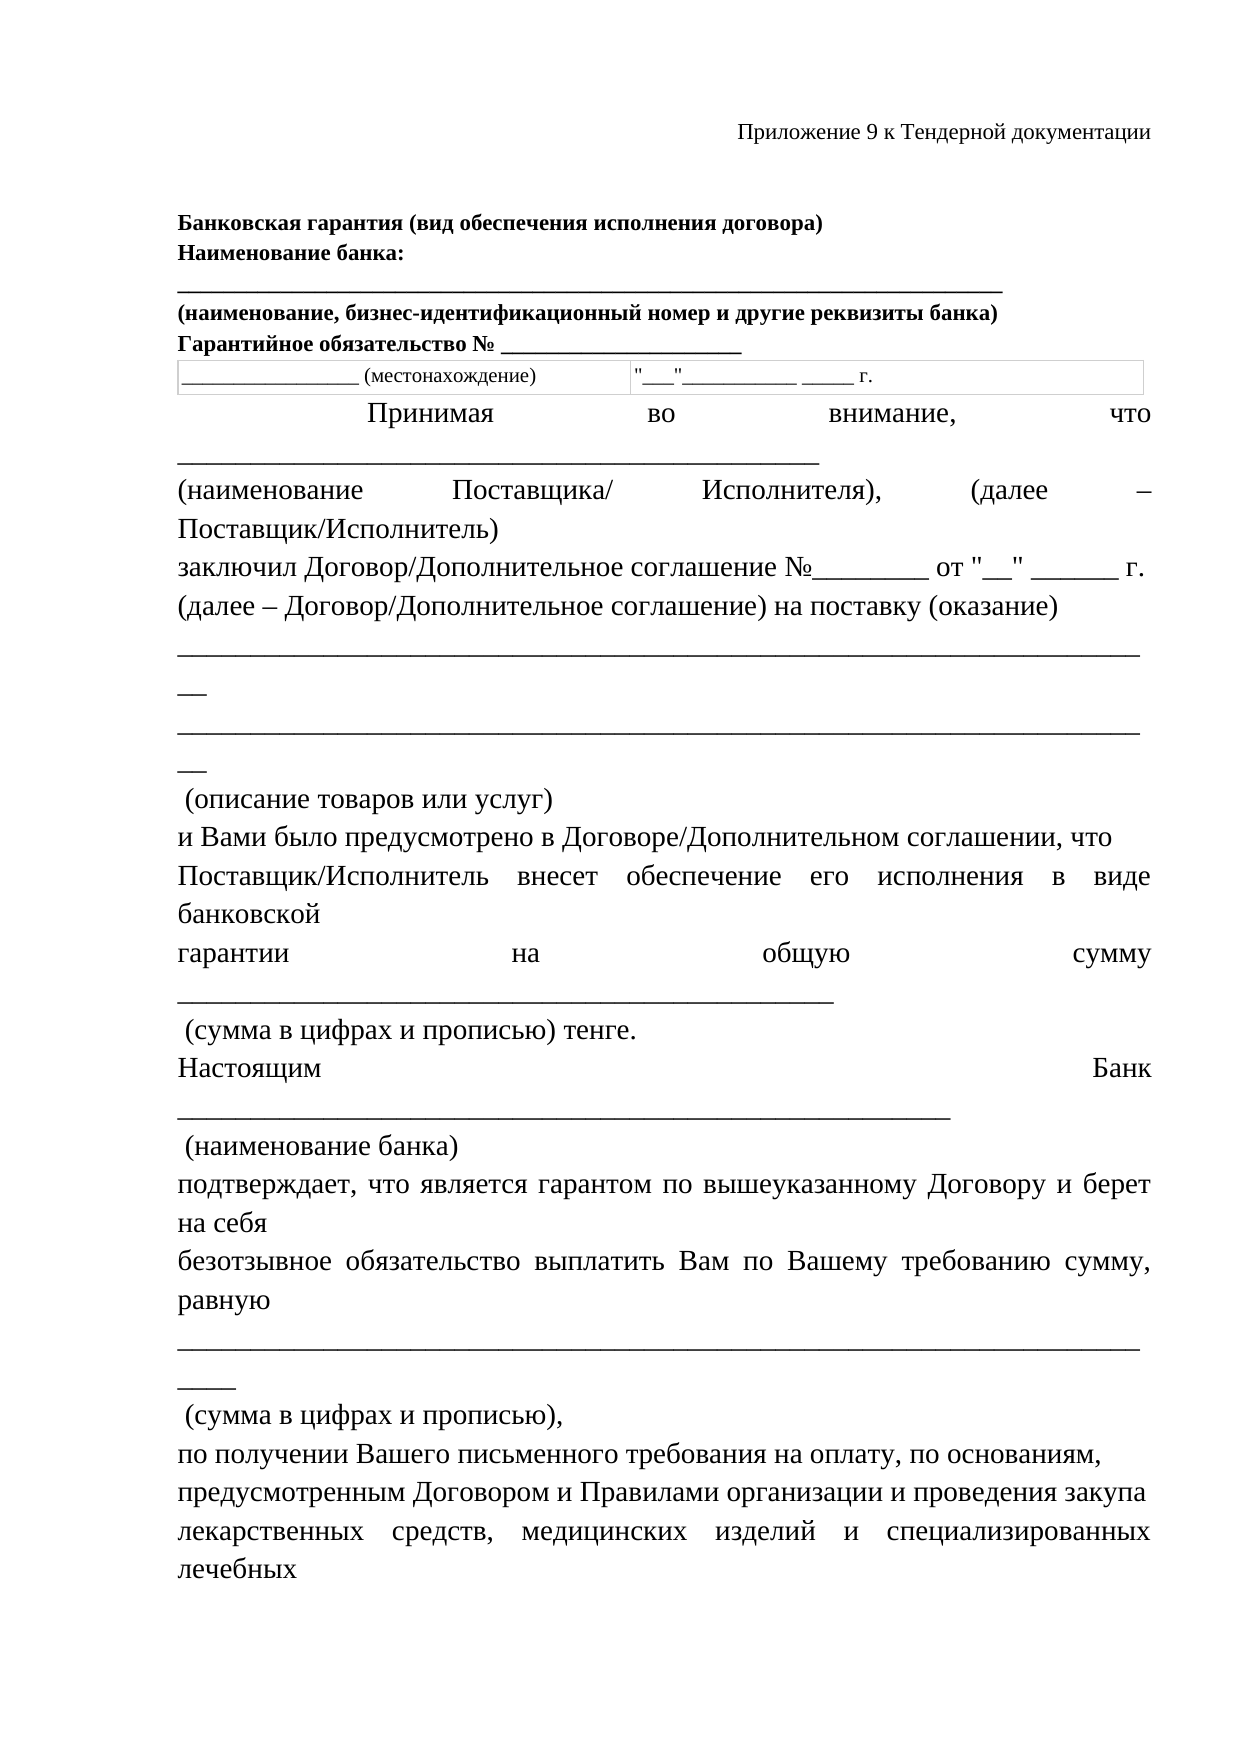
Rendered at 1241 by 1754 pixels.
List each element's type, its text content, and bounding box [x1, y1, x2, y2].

text Принимая во внимание, что ____________________________________________ [177, 395, 1152, 467]
text и Вами было предусмотрено в Договоре/Дополнительном соглашении, что [177, 819, 1152, 853]
text (наименование банка) [177, 1128, 1152, 1161]
text Приложение 9 к Тендерной документации [177, 118, 1152, 144]
text безотзывное обязательство выплатить Вам по Вашему требованию сумму, равную [177, 1243, 1152, 1315]
text Поставщик/Исполнитель внесет обеспечение его исполнения в виде банковской [177, 858, 1152, 930]
text (сумма в цифрах и прописью), [177, 1397, 1152, 1431]
text (описание товаров или услуг) [177, 781, 1152, 814]
text заключил Договор/Дополнительное соглашение №________ от "__" ______ г. [177, 549, 1152, 583]
text ______________________________________________________________________ [177, 1320, 1152, 1392]
text (далее – Договор/Дополнительное соглашение) на поставку (оказание) [177, 588, 1152, 622]
text ____________________________________________________________________ [177, 627, 1152, 699]
text подтверждает, что является гарантом по вышеуказанному Договору и берет на себя [177, 1166, 1152, 1238]
table_header "___"___________ _____ г. [631, 361, 1143, 394]
text Банковская гарантия (вид обеспечения исполнения договора) Наименование банка: ________________________________________________________________________ (наименование, бизнес-идентификационный номер и другие реквизиты банка) Гарантийное обязательство № _____________________ [177, 209, 1152, 356]
text (сумма в цифрах и прописью) тенге. [177, 1012, 1152, 1046]
text (наименование Поставщика/ Исполнителя), (далее – Поставщик/Исполнитель) [177, 472, 1152, 544]
text лекарственных средств, медицинских изделий и специализированных лечебных [177, 1513, 1152, 1585]
text Настоящим Банк _____________________________________________________ [177, 1051, 1152, 1123]
text гарантии на общую сумму _____________________________________________ [177, 935, 1152, 1007]
text предусмотренным Договором и Правилами организации и проведения закупа [177, 1474, 1152, 1508]
text по получении Вашего письменного требования на оплату, по основаниям, [177, 1436, 1152, 1469]
table_header _________________ (местонахождение) [179, 361, 630, 394]
text ____________________________________________________________________ [177, 704, 1152, 776]
